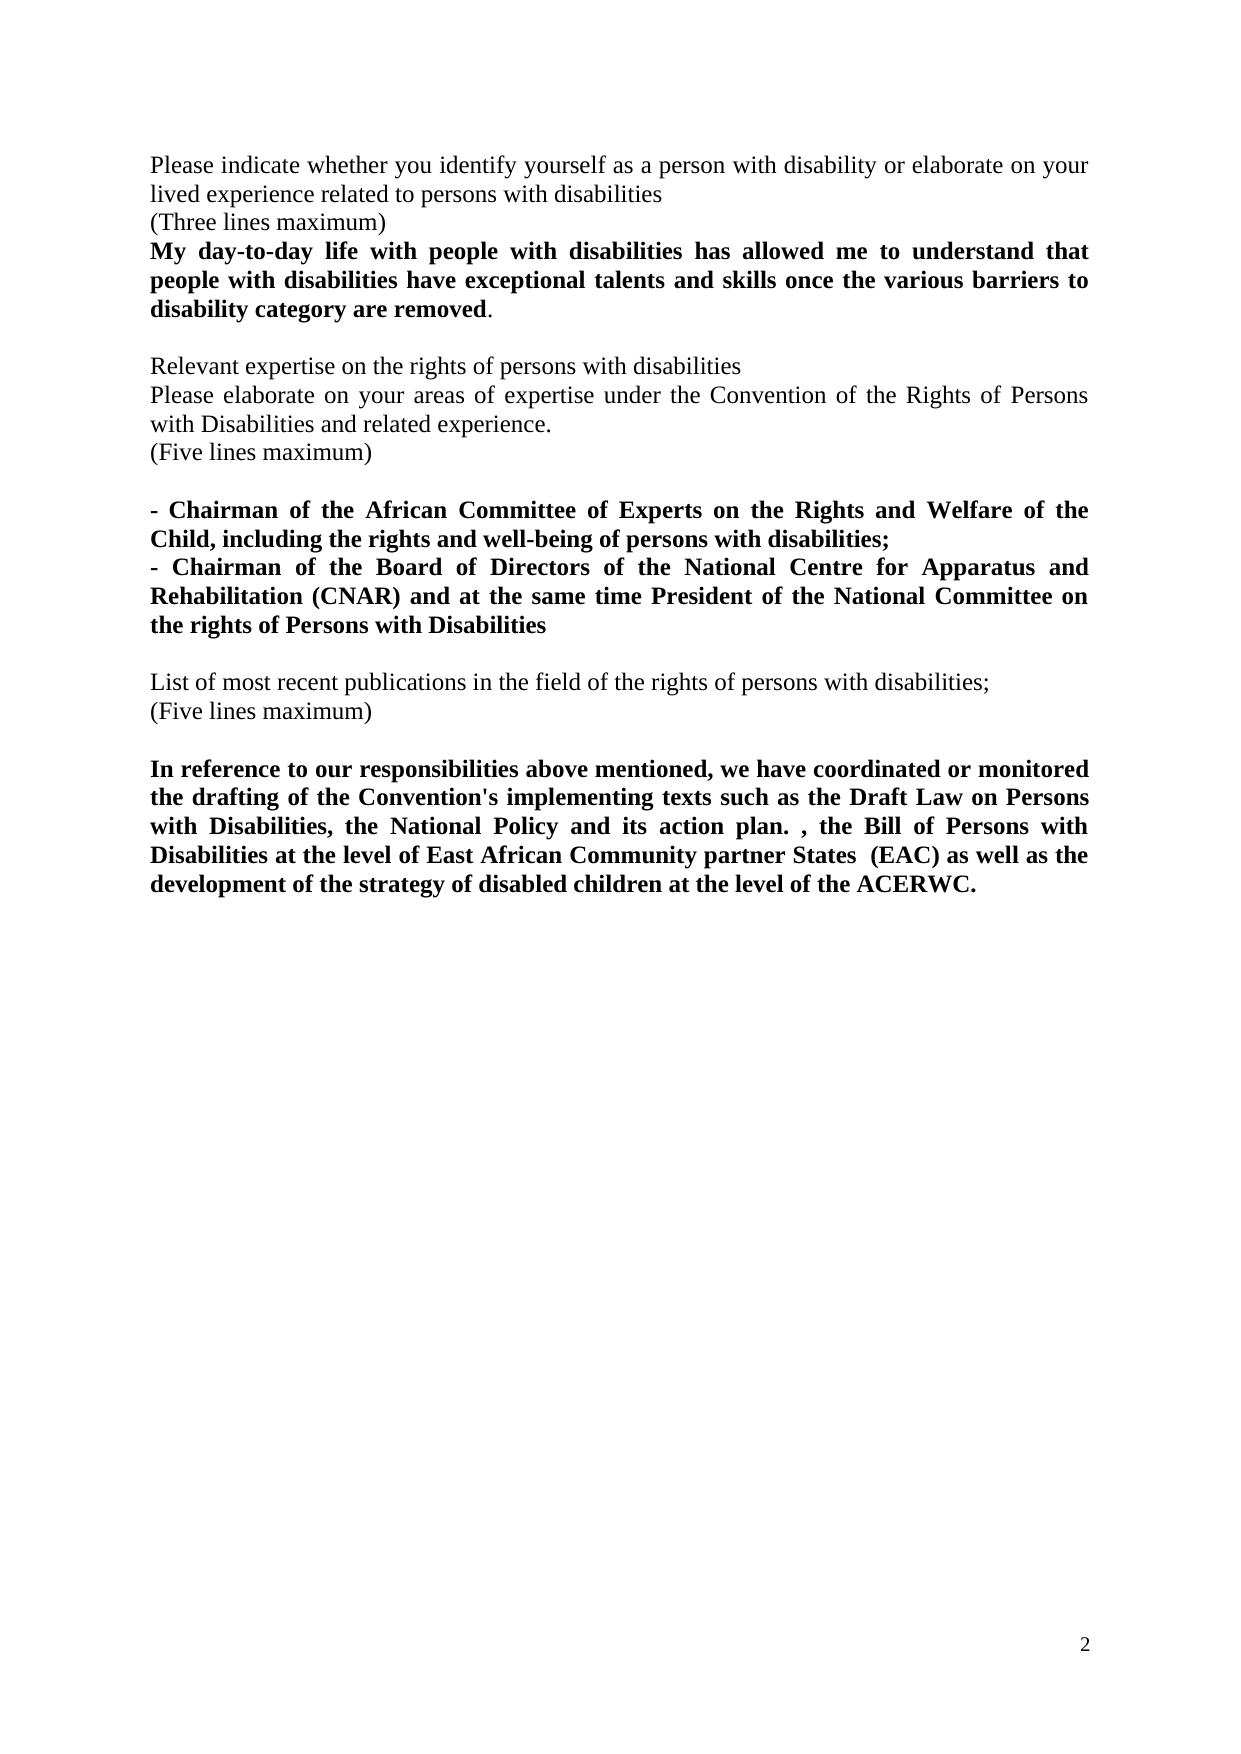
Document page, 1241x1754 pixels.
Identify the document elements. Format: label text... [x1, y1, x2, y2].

text Please indicate whether you identify yourself as a person with disability or elaborate on your lived experience related to persons with disabilities [150, 150, 1090, 207]
text List of most recent publications in the field of the rights of persons with disabilities; [150, 667, 1090, 696]
text Please elaborate on your areas of expertise under the Convention of the Rights of Persons with Disabilities and related experience. [150, 380, 1090, 437]
text (Five lines maximum) [150, 437, 1090, 466]
text - Chairman of the African Committee of Experts on the Rights and Welfare of the Child, including the rights and well-being of persons with disabilities; [150, 495, 1090, 552]
text (Three lines maximum) [150, 207, 1090, 236]
text Relevant expertise on the rights of persons with disabilities [150, 351, 1090, 380]
text In reference to our responsibilities above mentioned, we have coordinated or monitored the drafting of the Convention's implementing texts such as the Draft Law on Persons with Disabilities, the National Policy and its action plan. , the Bill of Persons with Disabilities at the level of East African Community partner States (EAC) as well as the development of the strategy of disabled children at the level of the ACERWC. [150, 754, 1090, 897]
text (Five lines maximum) [150, 696, 1090, 725]
text - Chairman of the Board of Directors of the National Centre for Apparatus and Rehabilitation (CNAR) and at the same time President of the National Committee on the rights of Persons with Disabilities [150, 552, 1090, 639]
text My day-to-day life with people with disabilities has allowed me to understand that people with disabilities have exceptional talents and skills once the various barriers to disability category are removed. [150, 236, 1090, 322]
